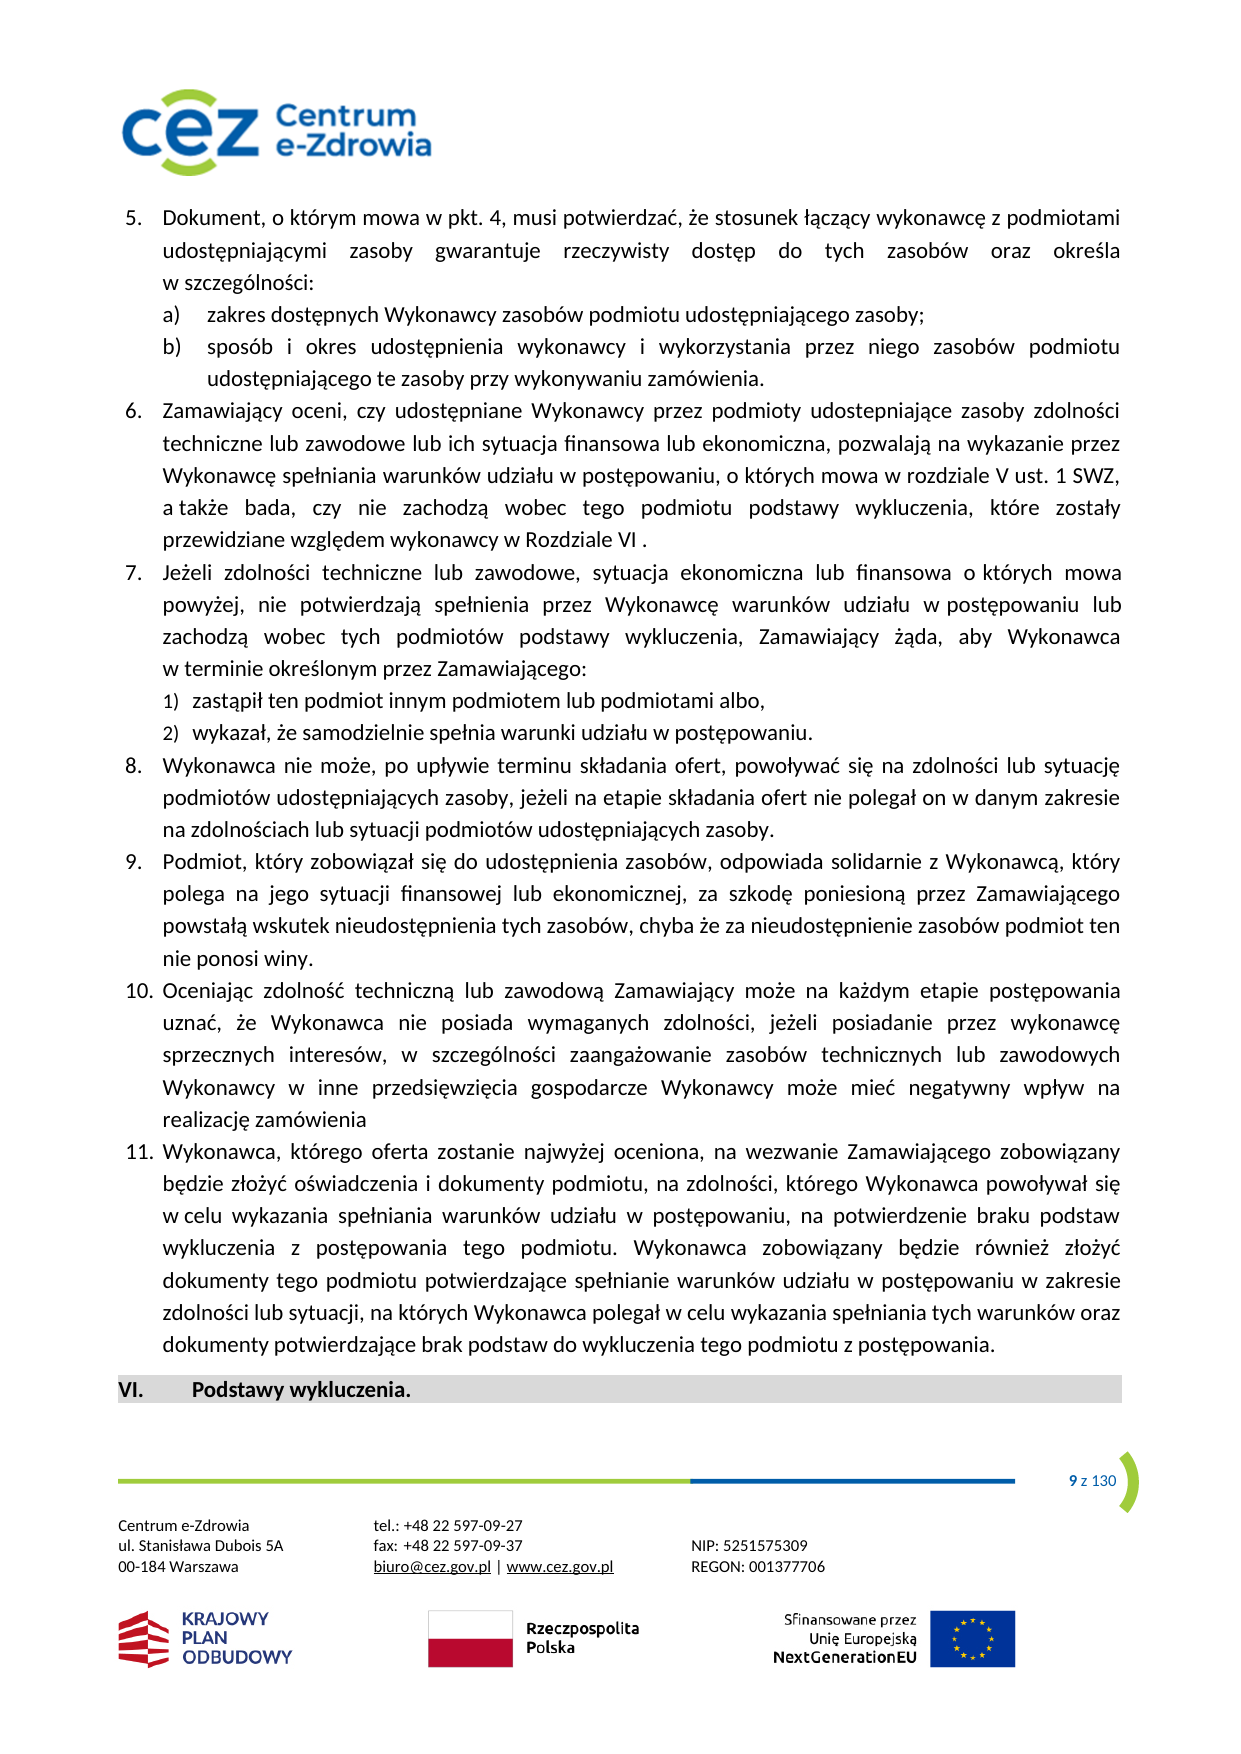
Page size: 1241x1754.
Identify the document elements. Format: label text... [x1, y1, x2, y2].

list Dokument, o którym mowa w pkt. 4, musi potwierdzać, że stosunek łączący wykonawcę z podmiotami udostępniającymi zasoby gwarantuje rzeczywisty dostęp do tych zasobów oraz określa w szczególności: [125, 203, 1122, 296]
subtitle zastąpił ten podmiot innym podmiotem lub podmiotami albo, [162, 686, 1122, 714]
picture [118, 88, 435, 176]
list Podmiot, który zobowiązał się do udostępnienia zasobów, odpowiada solidarnie z Wykonawcą, który polega na jego sytuacji finansowej lub ekonomicznej, za szkodę poniesioną przez Zamawiającego powstałą wskutek nieudostępnienia tych zasobów, chyba że za nieudostępnienie zasobów podmiot ten nie ponosi winy. [125, 847, 1122, 972]
list Wykonawca nie może, po upływie terminu składania ofert, powoływać się na zdolności lub sytuację podmiotów udostępniających zasoby, jeżeli na etapie składania ofert nie polegał on w danym zakresie na zdolnościach lub sytuacji podmiotów udostępniających zasoby. [125, 751, 1122, 843]
picture [1117, 1449, 1141, 1515]
text VI. Podstawy wykluczenia. [118, 1375, 1122, 1403]
subtitle wykazał, że samodzielnie spełnia warunki udziału w postępowaniu. [162, 718, 1122, 747]
list Wykonawca, którego oferta zostanie najwyżej oceniona, na wezwanie Zamawiającego zobowiązany będzie złożyć oświadczenia i dokumenty podmiotu, na zdolności, którego Wykonawca powoływał się w celu wykazania spełniania warunków udziału w postępowaniu, na potwierdzenie braku podstaw wykluczenia z postępowania tego podmiotu. Wykonawca zobowiązany będzie również złożyć dokumenty tego podmiotu potwierdzające spełnianie warunków udziału w postępowaniu w zakresie zdolności lub sytuacji, na których Wykonawca polegał w celu wykazania spełniania tych warunków oraz dokumenty potwierdzające brak podstaw do wykluczenia tego podmiotu z postępowania. [125, 1137, 1122, 1358]
picture [99, 1591, 308, 1687]
list zakres dostępnych Wykonawcy zasobów podmiotu udostępniającego zasoby; [162, 300, 1122, 328]
list sposób i okres udostępnienia wykonawcy i wykorzystania przez niego zasobów podmiotu udostępniającego te zasoby przy wykonywaniu zamówienia. [162, 332, 1122, 392]
list Jeżeli zdolności techniczne lub zawodowe, sytuacja ekonomiczna lub finansowa o których mowa powyżej, nie potwierdzają spełnienia przez Wykonawcę warunków udziału w postępowaniu lub zachodzą wobec tych podmiotów podstawy wykluczenia, Zamawiający żąda, aby Wykonawca w terminie określonym przez Zamawiającego: [125, 558, 1122, 682]
picture [405, 1591, 656, 1686]
picture [753, 1591, 1034, 1686]
list Zamawiający oceni, czy udostępniane Wykonawcy przez podmioty udostepniające zasoby zdolności techniczne lub zawodowe lub ich sytuacja finansowa lub ekonomiczna, pozwalają na wykazanie przez Wykonawcę spełniania warunków udziału w postępowaniu, o których mowa w rozdziale V ust. 1 SWZ, a także bada, czy nie zachodzą wobec tego podmiotu podstawy wykluczenia, które zostały przewidziane względem wykonawcy w Rozdziale VI . [125, 397, 1122, 553]
list Oceniając zdolność techniczną lub zawodową Zamawiający może na każdym etapie postępowania uznać, że Wykonawca nie posiada wymaganych zdolności, jeżeli posiadanie przez wykonawcę sprzecznych interesów, w szczególności zaangażowanie zasobów technicznych lub zawodowych Wykonawcy w inne przedsięwzięcia gospodarcze Wykonawcy może mieć negatywny wpływ na realizację zamówienia [125, 976, 1122, 1133]
